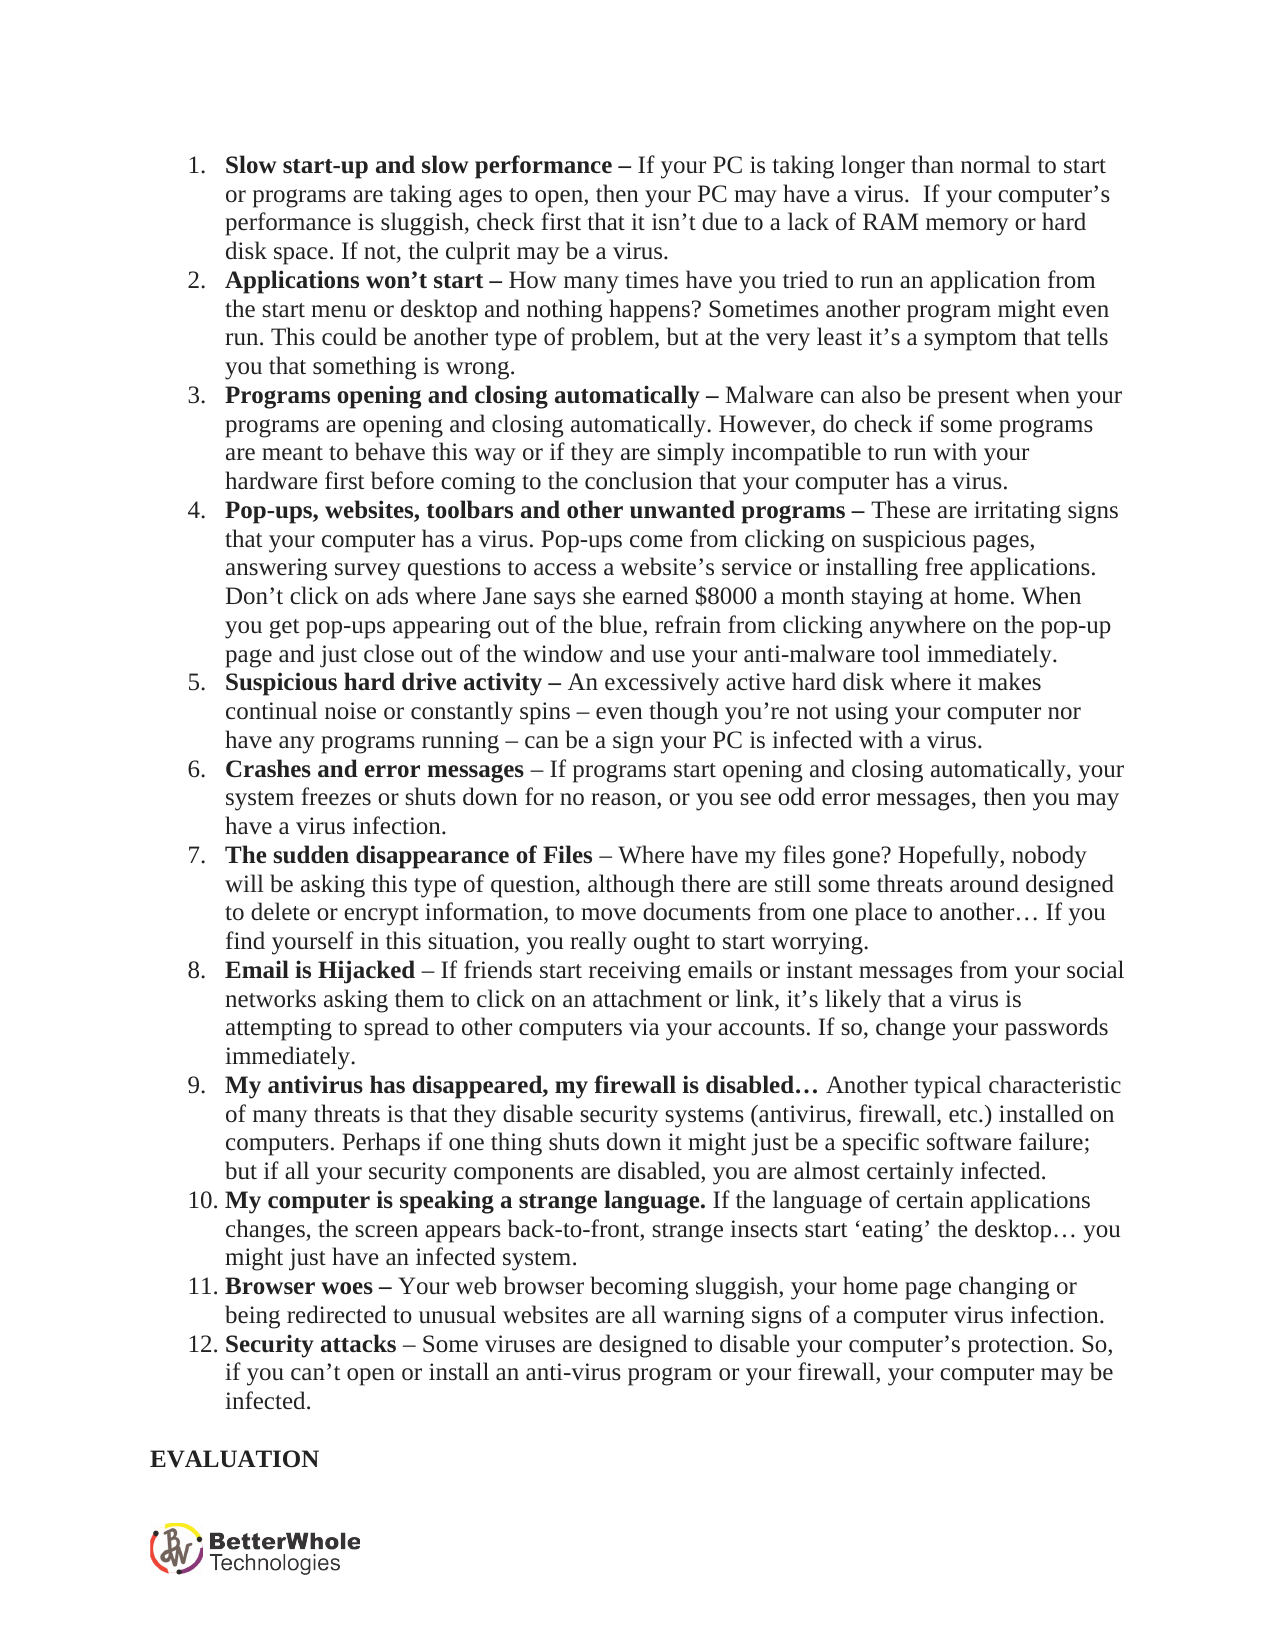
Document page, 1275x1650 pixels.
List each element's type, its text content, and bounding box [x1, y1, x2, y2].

list My computer is speaking a strange language. If the language of certain applications changes, the screen appears back-to-front, strange insects start ‘eating’ the desktop… you might just have an infected system. [187, 1185, 1125, 1271]
list Email is Hijacked – If friends start receiving emails or instant messages from your social networks asking them to click on an attachment or link, it’s likely that a virus is attempting to spread to other computers via your accounts. If so, change your passwords immediately. [187, 955, 1125, 1070]
list Pop-ups, websites, toolbars and other unwanted programs – These are irritating signs that your computer has a virus. Pop-ups come from clicking on suspicious pages, answering survey questions to access a website’s service or installing free applications. Don’t click on ads where Jane says she earned $8000 a month staying at home. When you get pop-ups appearing out of the blue, refrain from clicking anywhere on the pop-up page and just close out of the window and use your anti-malware tool immediately. [187, 495, 1125, 667]
list Slow start-up and slow performance – If your PC is taking longer than normal to start or programs are taking ages to open, then your PC may have a virus. If your computer’s performance is sluggish, check first that it isn’t due to a lack of RAM memory or hard disk space. If not, the culprit may be a virus. [187, 150, 1125, 265]
list Applications won’t start – How many times have you tried to run an application from the start menu or desktop and nothing happens? Sometimes another program might even run. This could be another type of problem, but at the very least it’s a symptom that tells you that something is wrong. [187, 265, 1125, 380]
text EVALUATION [150, 1444, 1125, 1473]
list My antivirus has disappeared, my firewall is disabled… Another typical characteristic of many threats is that they disable security systems (antivirus, firewall, etc.) installed on computers. Perhaps if one thing shuts down it might just be a specific software failure; but if all your security components are disabled, you are almost certainly infected. [187, 1070, 1125, 1185]
picture [150, 1523, 360, 1575]
list Programs opening and closing automatically – Malware can also be present when your programs are opening and closing automatically. However, do check if some programs are meant to behave this way or if they are simply incompatible to run with your hardware first before coming to the conclusion that your computer has a virus. [187, 380, 1125, 495]
list Browser woes – Your web browser becoming sluggish, your home page changing or being redirected to unusual websites are all warning signs of a computer virus infection. [187, 1271, 1125, 1329]
list Security attacks – Some viruses are designed to disable your computer’s protection. So, if you can’t open or install an anti-virus program or your firewall, your computer may be infected. [187, 1329, 1125, 1415]
list Crashes and error messages – If programs start opening and closing automatically, your system freezes or shuts down for no reason, or you see odd error messages, then you may have a virus infection. [187, 754, 1125, 840]
list The sudden disappearance of Files – Where have my files gone? Hopefully, nobody will be asking this type of question, although there are still some threats around designed to delete or encrypt information, to move documents from one place to another… If you find yourself in this situation, you really ought to start worrying. [187, 840, 1125, 955]
list Suspicious hard drive activity – An excessively active hard disk where it makes continual noise or constantly spins – even though you’re not using your computer nor have any programs running – can be a sign your PC is infected with a virus. [187, 667, 1125, 754]
